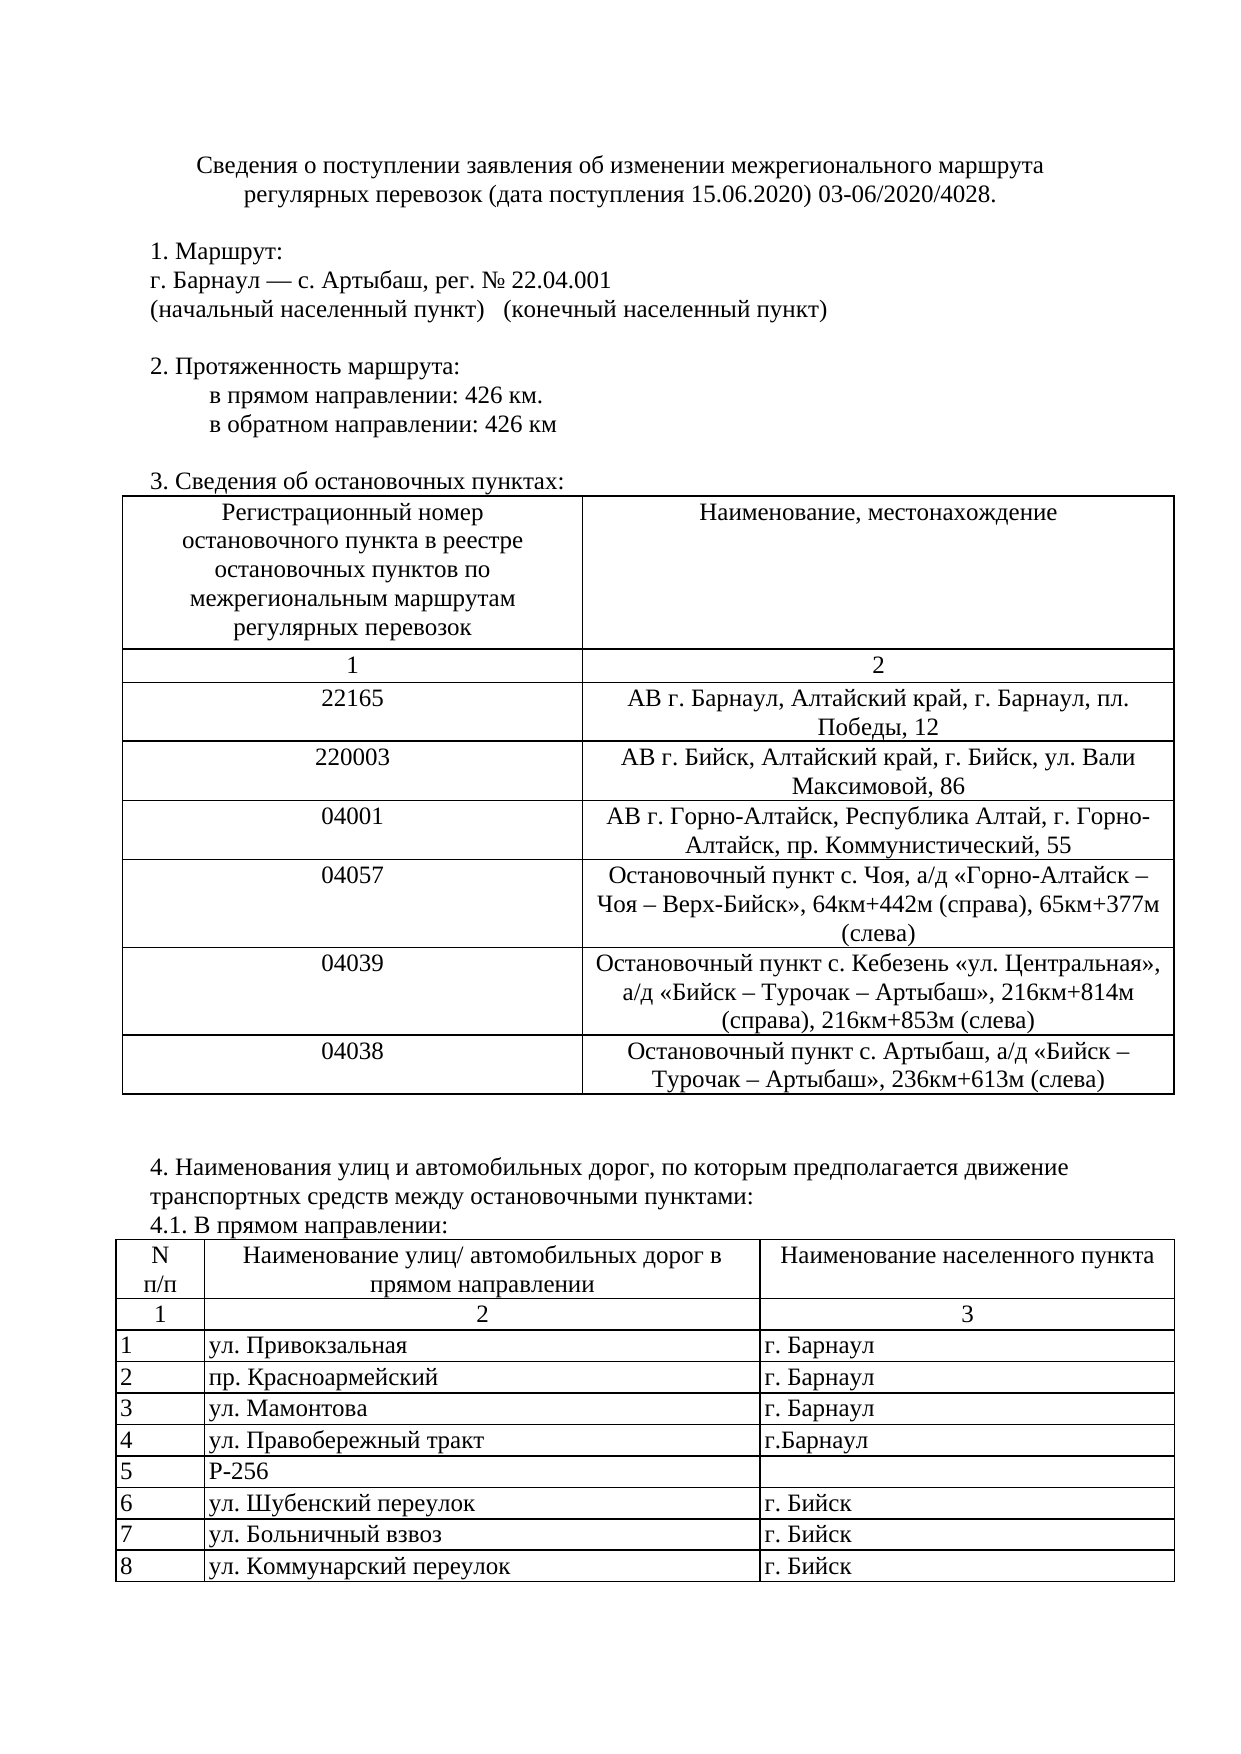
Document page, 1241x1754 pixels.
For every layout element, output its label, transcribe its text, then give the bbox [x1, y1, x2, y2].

text 2. Протяженность маршрута: [150, 351, 1090, 380]
table_cell 4 [117, 1425, 204, 1455]
text в прямом направлении: 426 км. [150, 380, 1090, 409]
table_cell Остановочный пункт с. Чоя, а/д «Горно-Алтайск – Чоя – Верх-Бийск», 64км+442м (справа), 65км+377м (слева) [583, 860, 1173, 946]
table_cell 2 [205, 1299, 759, 1329]
table_header Наименование улиц/ автомобильных дорог в прямом направлении [205, 1240, 759, 1298]
table_cell 5 [117, 1457, 204, 1486]
table_cell ул. Привокзальная [205, 1331, 759, 1361]
table_header Наименование, местонахождение [583, 497, 1173, 648]
table_cell ул. Больничный взвоз [205, 1520, 759, 1549]
table_header N п/п [117, 1240, 204, 1298]
table_cell г. Барнаул [761, 1331, 1174, 1361]
table_cell 04057 [123, 860, 582, 946]
table_cell 7 [117, 1520, 204, 1549]
table_cell ул. Мамонтова [205, 1394, 759, 1423]
table_cell 8 [117, 1551, 204, 1581]
text 4.1. В прямом направлении: [150, 1210, 1090, 1238]
table_cell г. Бийск [761, 1520, 1174, 1549]
text (начальный населенный пункт) (конечный населенный пункт) [150, 294, 1090, 322]
text г. Барнаул — с. Артыбаш, рег. № 22.04.001 [150, 265, 1090, 294]
table_cell 04039 [123, 948, 582, 1034]
table_cell г. Барнаул [761, 1362, 1174, 1392]
table_cell 1 [123, 650, 582, 681]
text 3. Сведения об остановочных пунктах: [150, 466, 1090, 495]
table_cell 3 [117, 1394, 204, 1423]
table_cell Р-256 [205, 1457, 759, 1486]
table_cell ул. Шубенский переулок [205, 1488, 759, 1518]
table_cell 6 [117, 1488, 204, 1518]
text 4. Наименования улиц и автомобильных дорог, по которым предполагается движение транспортных средств между остановочными пунктами: [150, 1152, 1090, 1210]
table_cell г. Бийск [761, 1488, 1174, 1518]
table_cell АВ г. Барнаул, Алтайский край, г. Барнаул, пл. Победы, 12 [583, 683, 1173, 740]
table_header Регистрационный номер остановочного пункта в реестре остановочных пунктов по межрегиональным маршрутам регулярных перевозок [123, 497, 582, 648]
table_cell [761, 1457, 1174, 1486]
table_cell 3 [761, 1299, 1174, 1329]
table_cell АВ г. Бийск, Алтайский край, г. Бийск, ул. Вали Максимовой, 86 [583, 742, 1173, 799]
table_cell ул. Коммунарский переулок [205, 1551, 759, 1581]
table_cell Остановочный пункт с. Кебезень «ул. Центральная», а/д «Бийск – Турочак – Артыбаш», 216км+814м (справа), 216км+853м (слева) [583, 948, 1173, 1034]
table_cell 2 [117, 1362, 204, 1392]
table_cell ул. Правобережный тракт [205, 1425, 759, 1455]
table_cell 1 [117, 1331, 204, 1361]
table_cell г. Барнаул [761, 1394, 1174, 1423]
table_cell АВ г. Горно-Алтайск, Республика Алтай, г. Горно-Алтайск, пр. Коммунистический, 55 [583, 801, 1173, 858]
table_header Наименование населенного пункта [761, 1240, 1174, 1298]
table_cell г. Бийск [761, 1551, 1174, 1581]
table_cell 2 [583, 650, 1173, 681]
text Сведения о поступлении заявления об изменении межрегионального маршрута регулярных перевозок (дата поступления 15.06.2020) 03-06/2020/4028. [150, 150, 1090, 207]
table_cell 22165 [123, 683, 582, 740]
table_cell Остановочный пункт с. Артыбаш, а/д «Бийск – Турочак – Артыбаш», 236км+613м (слева) [583, 1036, 1173, 1093]
table_cell 220003 [123, 742, 582, 799]
table_cell г.Барнаул [761, 1425, 1174, 1455]
table_cell пр. Красноармейский [205, 1362, 759, 1392]
table_cell 04001 [123, 801, 582, 858]
table_cell 04038 [123, 1036, 582, 1093]
table_cell 1 [117, 1299, 204, 1329]
text 1. Маршрут: [150, 236, 1090, 265]
text в обратном направлении: 426 км [150, 409, 1090, 437]
